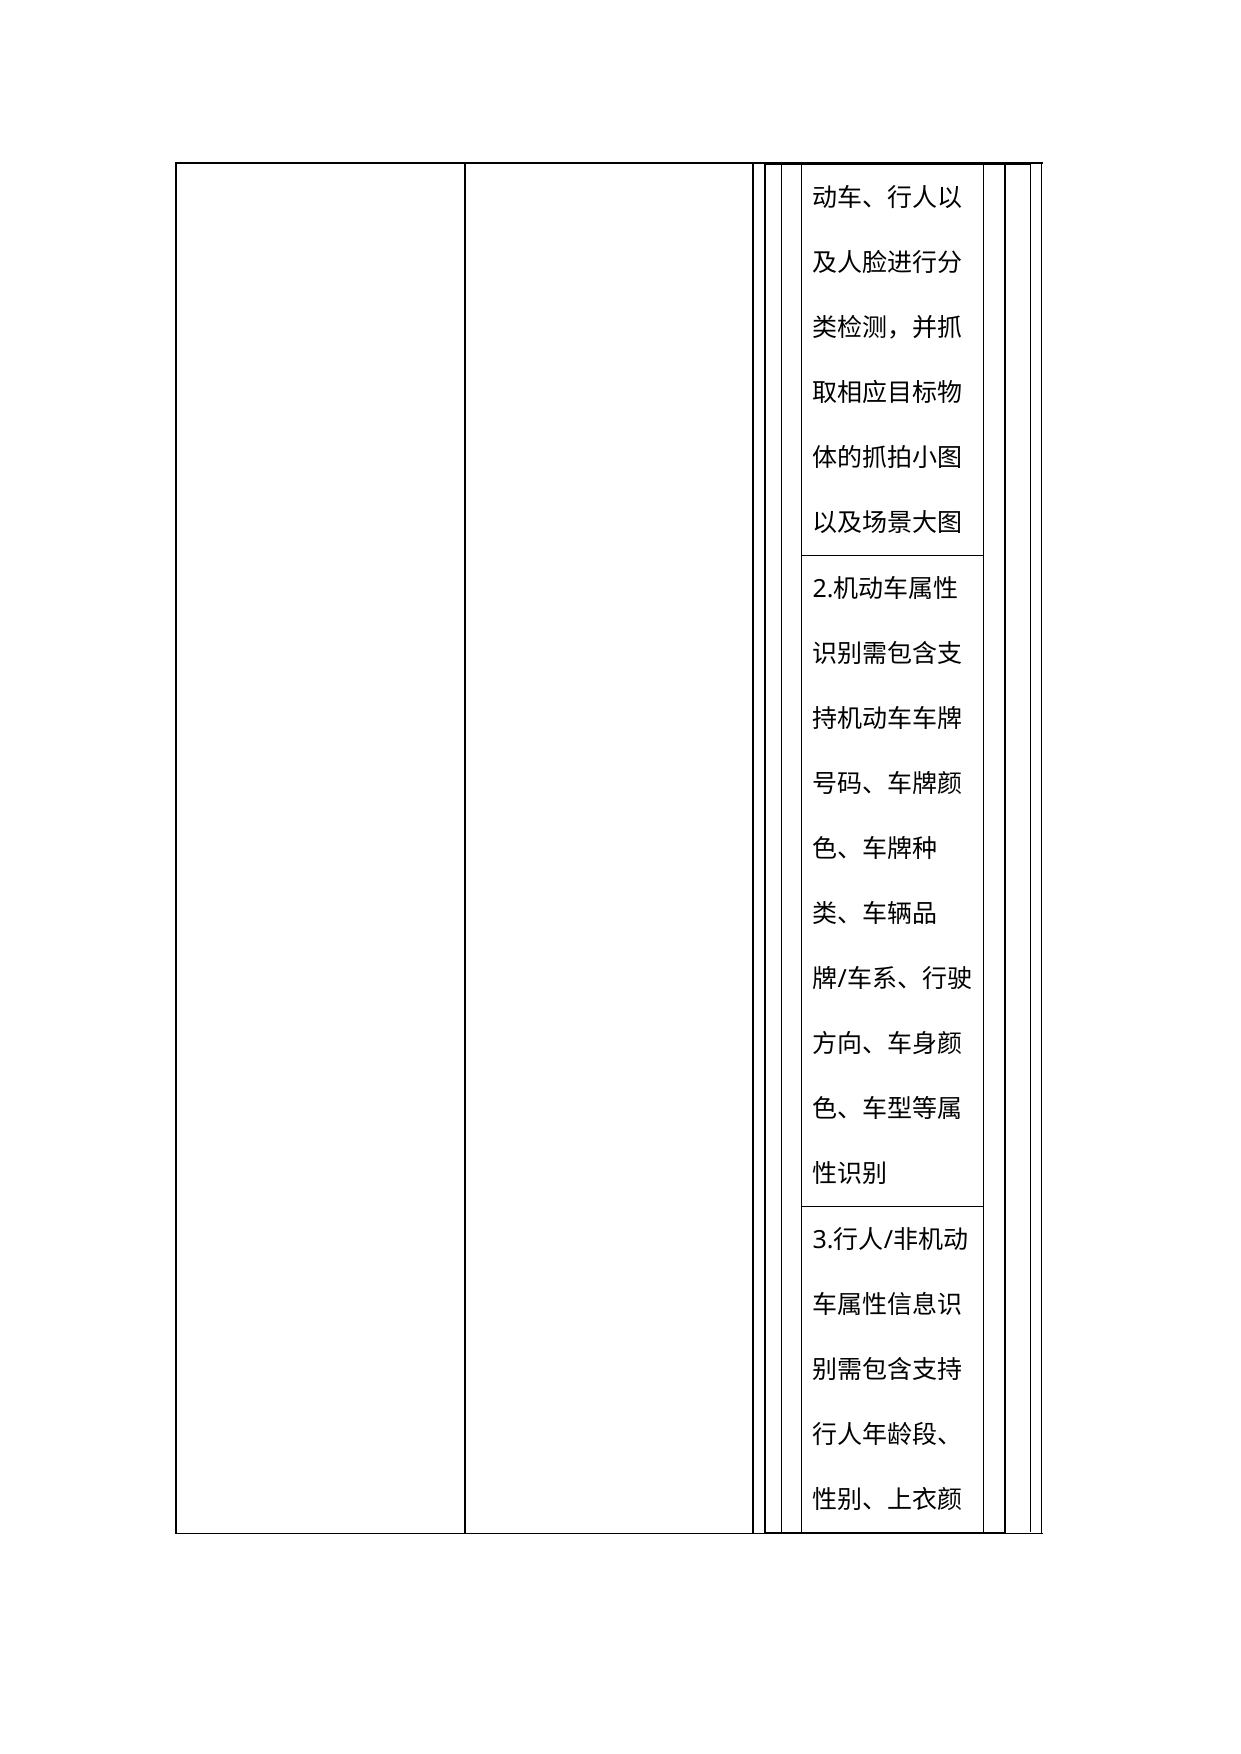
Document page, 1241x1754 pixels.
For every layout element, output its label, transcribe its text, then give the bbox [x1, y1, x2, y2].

table_cell 1 [177, 164, 464, 1533]
table_cell [782, 165, 801, 1532]
table_cell [984, 165, 1004, 1532]
table_cell [754, 164, 764, 1533]
table_cell [802, 165, 983, 555]
table_cell [802, 1207, 983, 1532]
table_cell ▲ [466, 164, 752, 1533]
table_cell [766, 165, 781, 1532]
table_cell [802, 556, 983, 1206]
table_cell [1006, 164, 1041, 1533]
